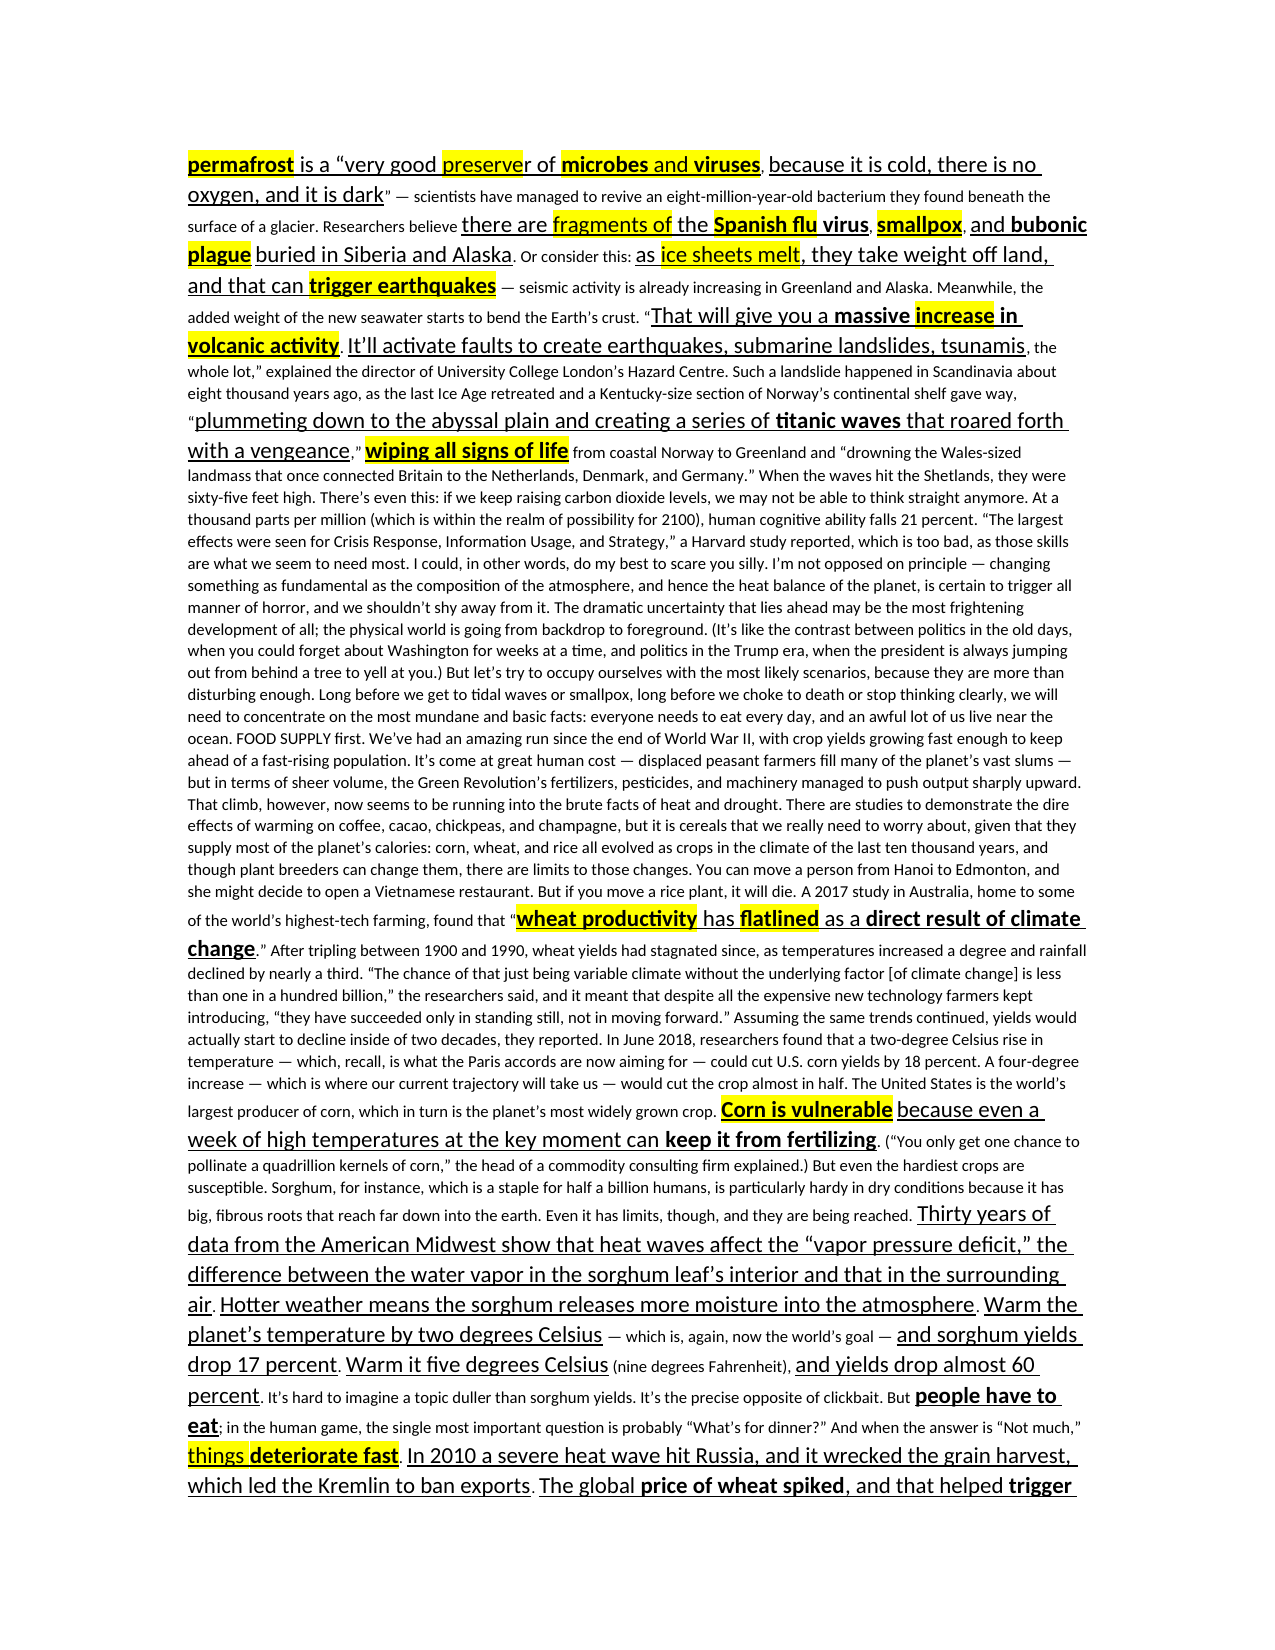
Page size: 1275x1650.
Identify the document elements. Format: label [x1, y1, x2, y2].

text [187, 150, 1087, 1499]
